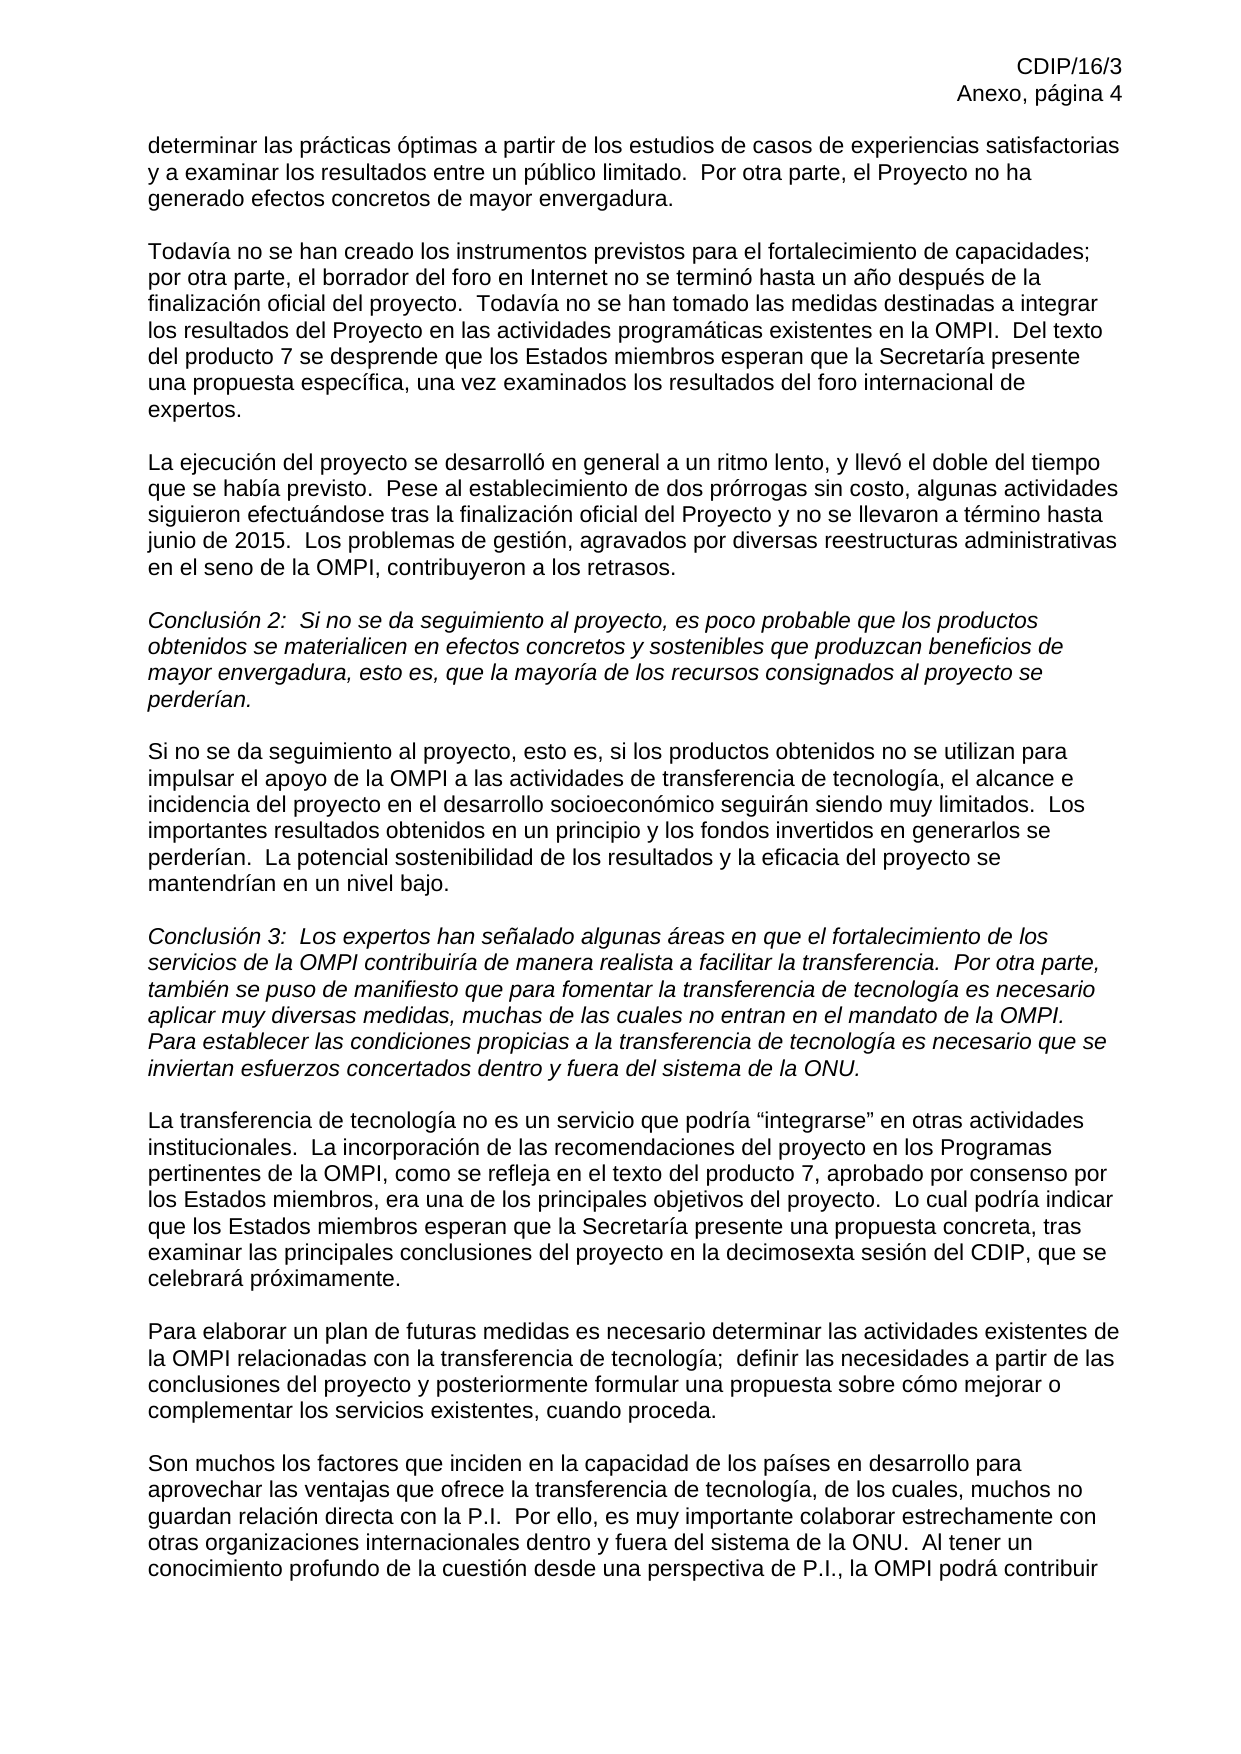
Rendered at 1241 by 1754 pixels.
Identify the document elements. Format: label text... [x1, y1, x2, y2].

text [148, 132, 1122, 211]
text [148, 1450, 1122, 1582]
text Conclusión 2: Si no se da seguimiento al proyecto, es poco probable que los productos obtenidos se materialicen en efectos concretos y sostenibles que produzcan beneficios de mayor envergadura, esto es, que la mayoría de los recursos consignados al proyecto se perderían. [148, 607, 1122, 712]
text Todavía no se han creado los instrumentos previstos para el fortalecimiento de capacidades; por otra parte, el borrador del foro en Internet no se terminó hasta un año después de la finalización oficial del proyecto. Todavía no se han tomado las medidas destinadas a integrar los resultados del Proyecto en las actividades programáticas existentes en la OMPI. Del texto del producto 7 se desprende que los Estados miembros esperan que la Secretaría presente una propuesta específica, una vez examinados los resultados del foro internacional de expertos. [148, 238, 1122, 422]
text La transferencia de tecnología no es un servicio que podría “integrarse” en otras actividades institucionales. La incorporación de las recomendaciones del proyecto en los Programas pertinentes de la OMPI, como se refleja en el texto del producto 7, aprobado por consenso por los Estados miembros, era una de los principales objetivos del proyecto. Lo cual podría indicar que los Estados miembros esperan que la Secretaría presente una propuesta concreta, tras examinar las principales conclusiones del proyecto en la decimosexta sesión del CDIP, que se celebrará próximamente. [148, 1107, 1122, 1292]
text Si no se da seguimiento al proyecto, esto es, si los productos obtenidos no se utilizan para impulsar el apoyo de la OMPI a las actividades de transferencia de tecnología, el alcance e incidencia del proyecto en el desarrollo socioeconómico seguirán siendo muy limitados. Los importantes resultados obtenidos en un principio y los fondos invertidos en generarlos se perderían. La potencial sostenibilidad de los resultados y la eficacia del proyecto se mantendrían en un nivel bajo. [148, 738, 1122, 896]
text La ejecución del proyecto se desarrolló en general a un ritmo lento, y llevó el doble del tiempo que se había previsto. Pese al establecimiento de dos prórrogas sin costo, algunas actividades siguieron efectuándose tras la finalización oficial del Proyecto y no se llevaron a término hasta junio de 2015. Los problemas de gestión, agravados por diversas reestructuras administrativas en el seno de la OMPI, contribuyeron a los retrasos. [148, 448, 1122, 580]
text Para elaborar un plan de futuras medidas es necesario determinar las actividades existentes de la OMPI relacionadas con la transferencia de tecnología; definir las necesidades a partir de las conclusiones del proyecto y posteriormente formular una propuesta sobre cómo mejorar o complementar los servicios existentes, cuando proceda. [148, 1318, 1122, 1423]
text Conclusión 3: Los expertos han señalado algunas áreas en que el fortalecimiento de los servicios de la OMPI contribuiría de manera realista a facilitar la transferencia. Por otra parte, también se puso de manifiesto que para fomentar la transferencia de tecnología es necesario aplicar muy diversas medidas, muchas de las cuales no entran en el mandato de la OMPI. Para establecer las condiciones propicias a la transferencia de tecnología es necesario que se inviertan esfuerzos concertados dentro y fuera del sistema de la ONU. [148, 923, 1122, 1081]
